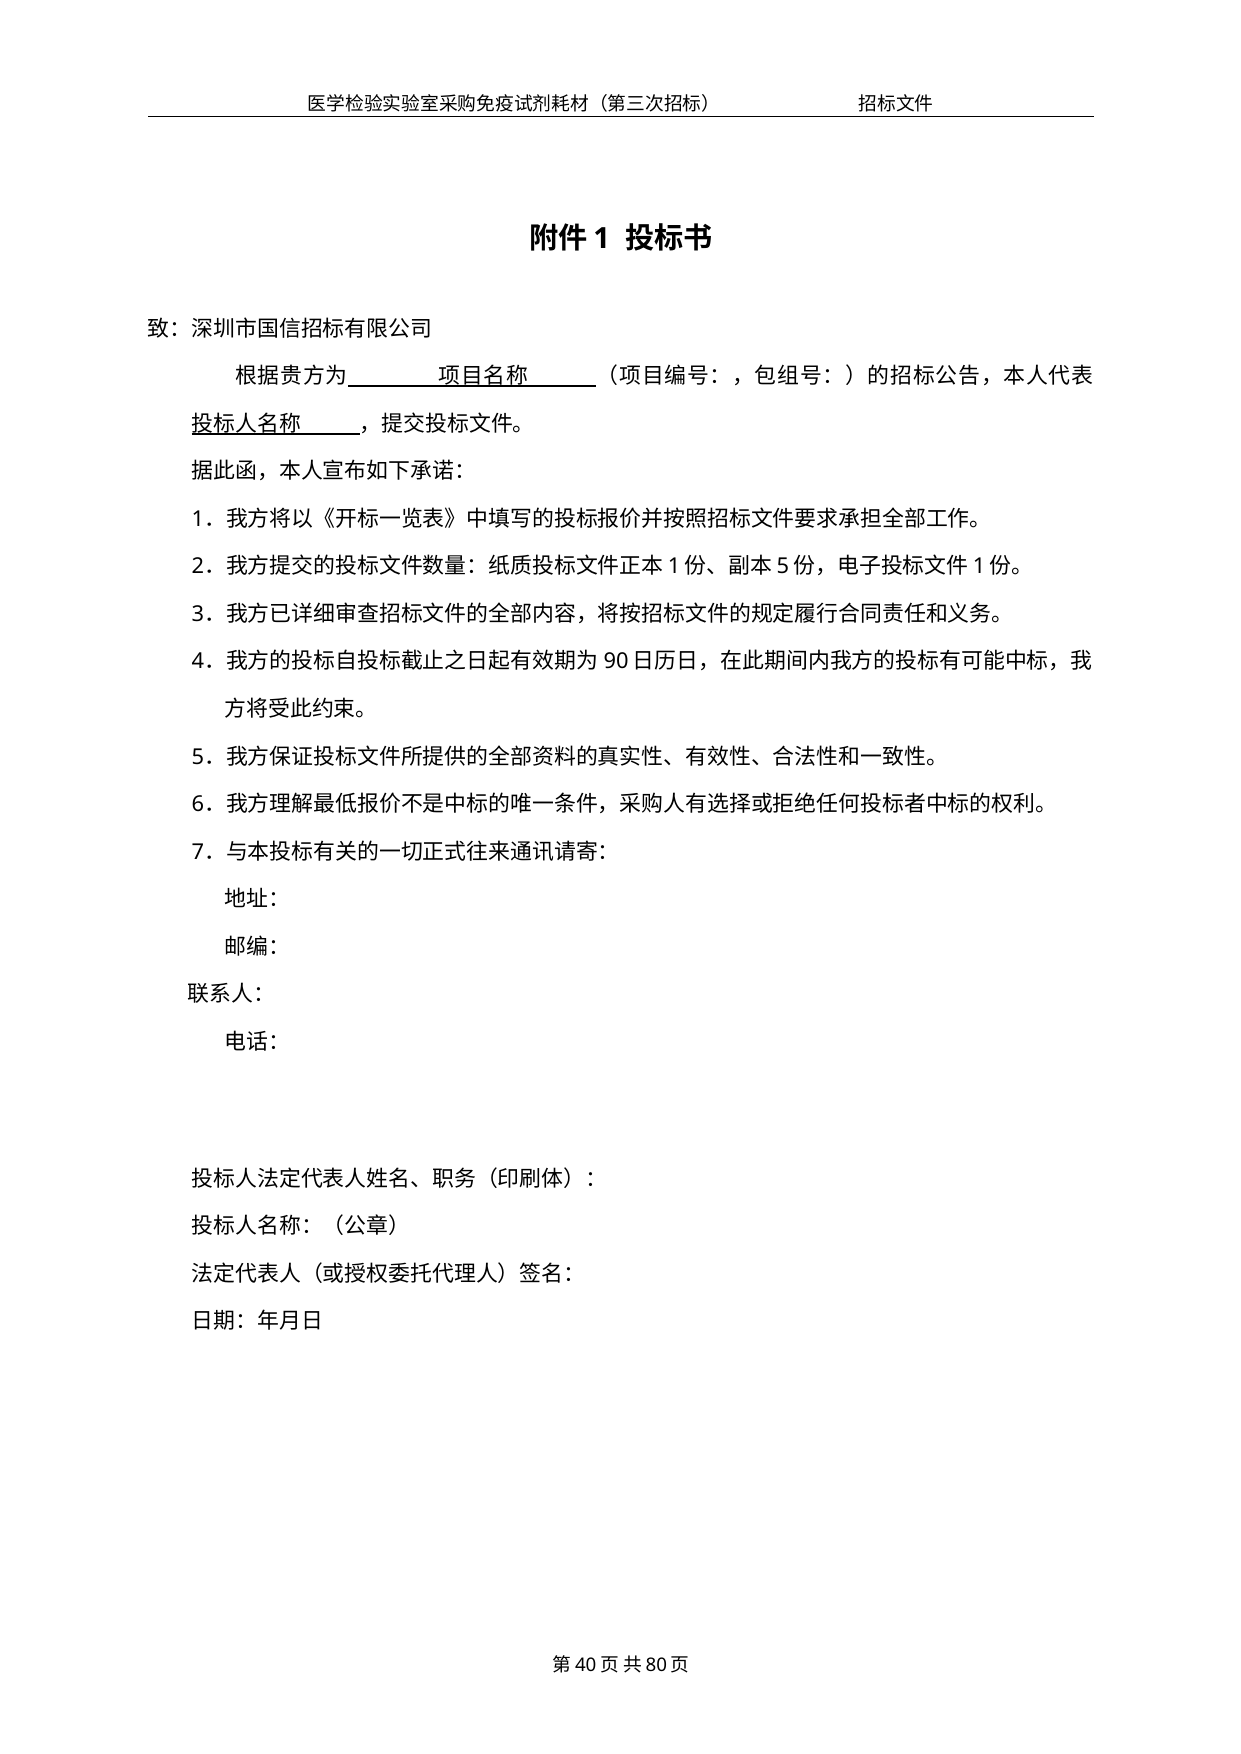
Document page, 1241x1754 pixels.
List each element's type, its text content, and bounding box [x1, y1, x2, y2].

text 投标人名称：（公章） [148, 1208, 1094, 1240]
text 根据贵方为 项目名称 （项目编号：，包组号：）的招标公告，本人代表 投标人名称 ，提交投标文件。 [191, 358, 1094, 437]
text 邮编： [148, 929, 1094, 961]
text 2．我方提交的投标文件数量：纸质投标文件正本1份、副本5份，电子投标文件1份。 [191, 548, 1094, 580]
text 联系人： [148, 976, 1094, 1008]
text 6．我方理解最低报价不是中标的唯一条件，采购人有选择或拒绝任何投标者中标的权利。 [191, 786, 1094, 818]
text 1．我方将以《开标一览表》中填写的投标报价并按照招标文件要求承担全部工作。 [191, 501, 1094, 532]
text 5．我方保证投标文件所提供的全部资料的真实性、有效性、合法性和一致性。 [191, 739, 1094, 770]
text 法定代表人（或授权委托代理人）签名： [148, 1256, 1094, 1287]
text 4．我方的投标自投标截止之日起有效期为90日历日，在此期间内我方的投标有可能中标，我方将受此约束。 [191, 643, 1094, 723]
text 3．我方已详细审查招标文件的全部内容，将按招标文件的规定履行合同责任和义务。 [191, 596, 1094, 628]
subtitle 附件1 投标书 [148, 215, 1094, 257]
text 地址： [148, 881, 1094, 913]
text 日期：年月日 [148, 1303, 1094, 1335]
text 据此函，本人宣布如下承诺： [148, 453, 1094, 485]
text 致：深圳市国信招标有限公司 [148, 311, 1094, 342]
text 电话： [148, 1024, 1094, 1056]
text 投标人法定代表人姓名、职务（印刷体）： [148, 1161, 1094, 1192]
text 7．与本投标有关的一切正式往来通讯请寄： [191, 834, 1094, 866]
